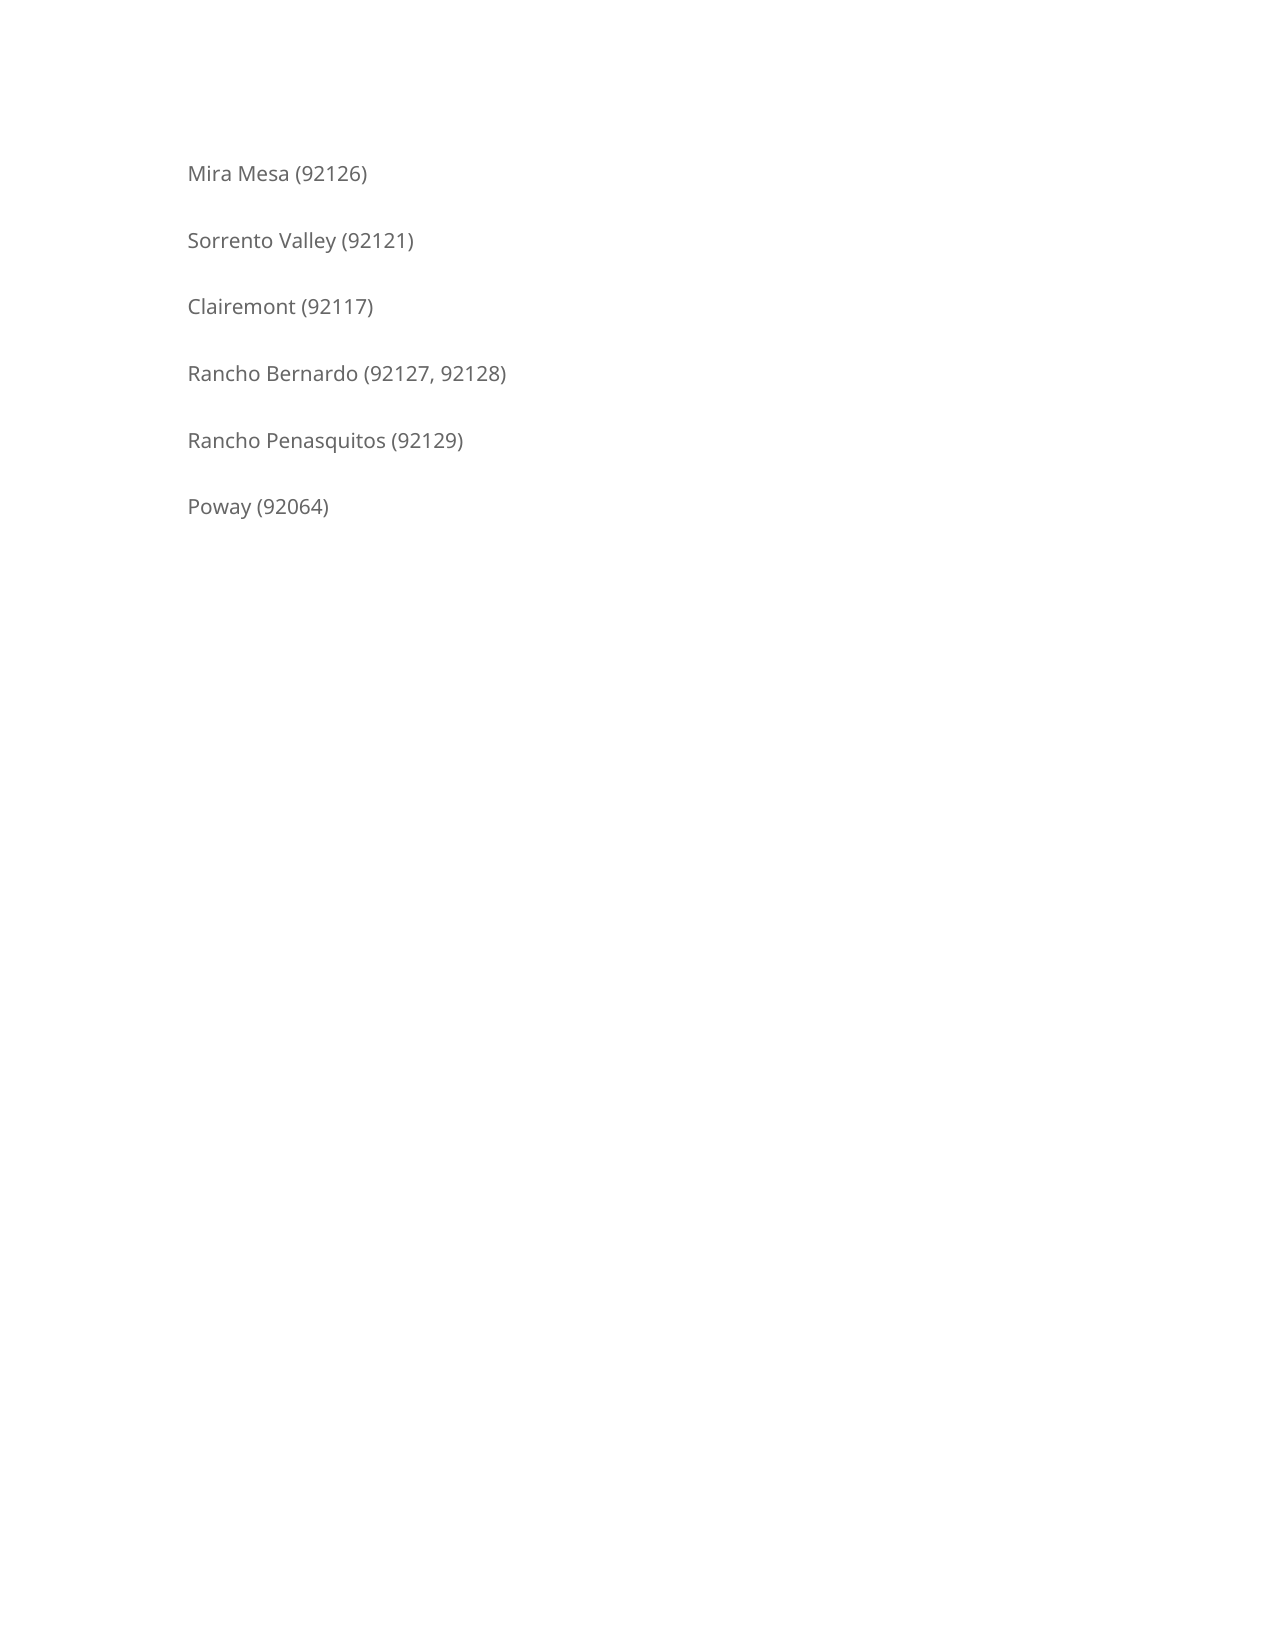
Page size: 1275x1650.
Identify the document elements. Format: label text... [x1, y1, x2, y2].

text Rancho Bernardo (92127, 92128) [187, 350, 1125, 387]
text Sorrento Valley (92121) [187, 217, 1125, 254]
text Clairemont (92117) [187, 283, 1125, 321]
text Rancho Penasquitos (92129) [187, 417, 1125, 454]
text Poway (92064) [187, 483, 1125, 521]
text Mira Mesa (92126) [187, 150, 1125, 187]
